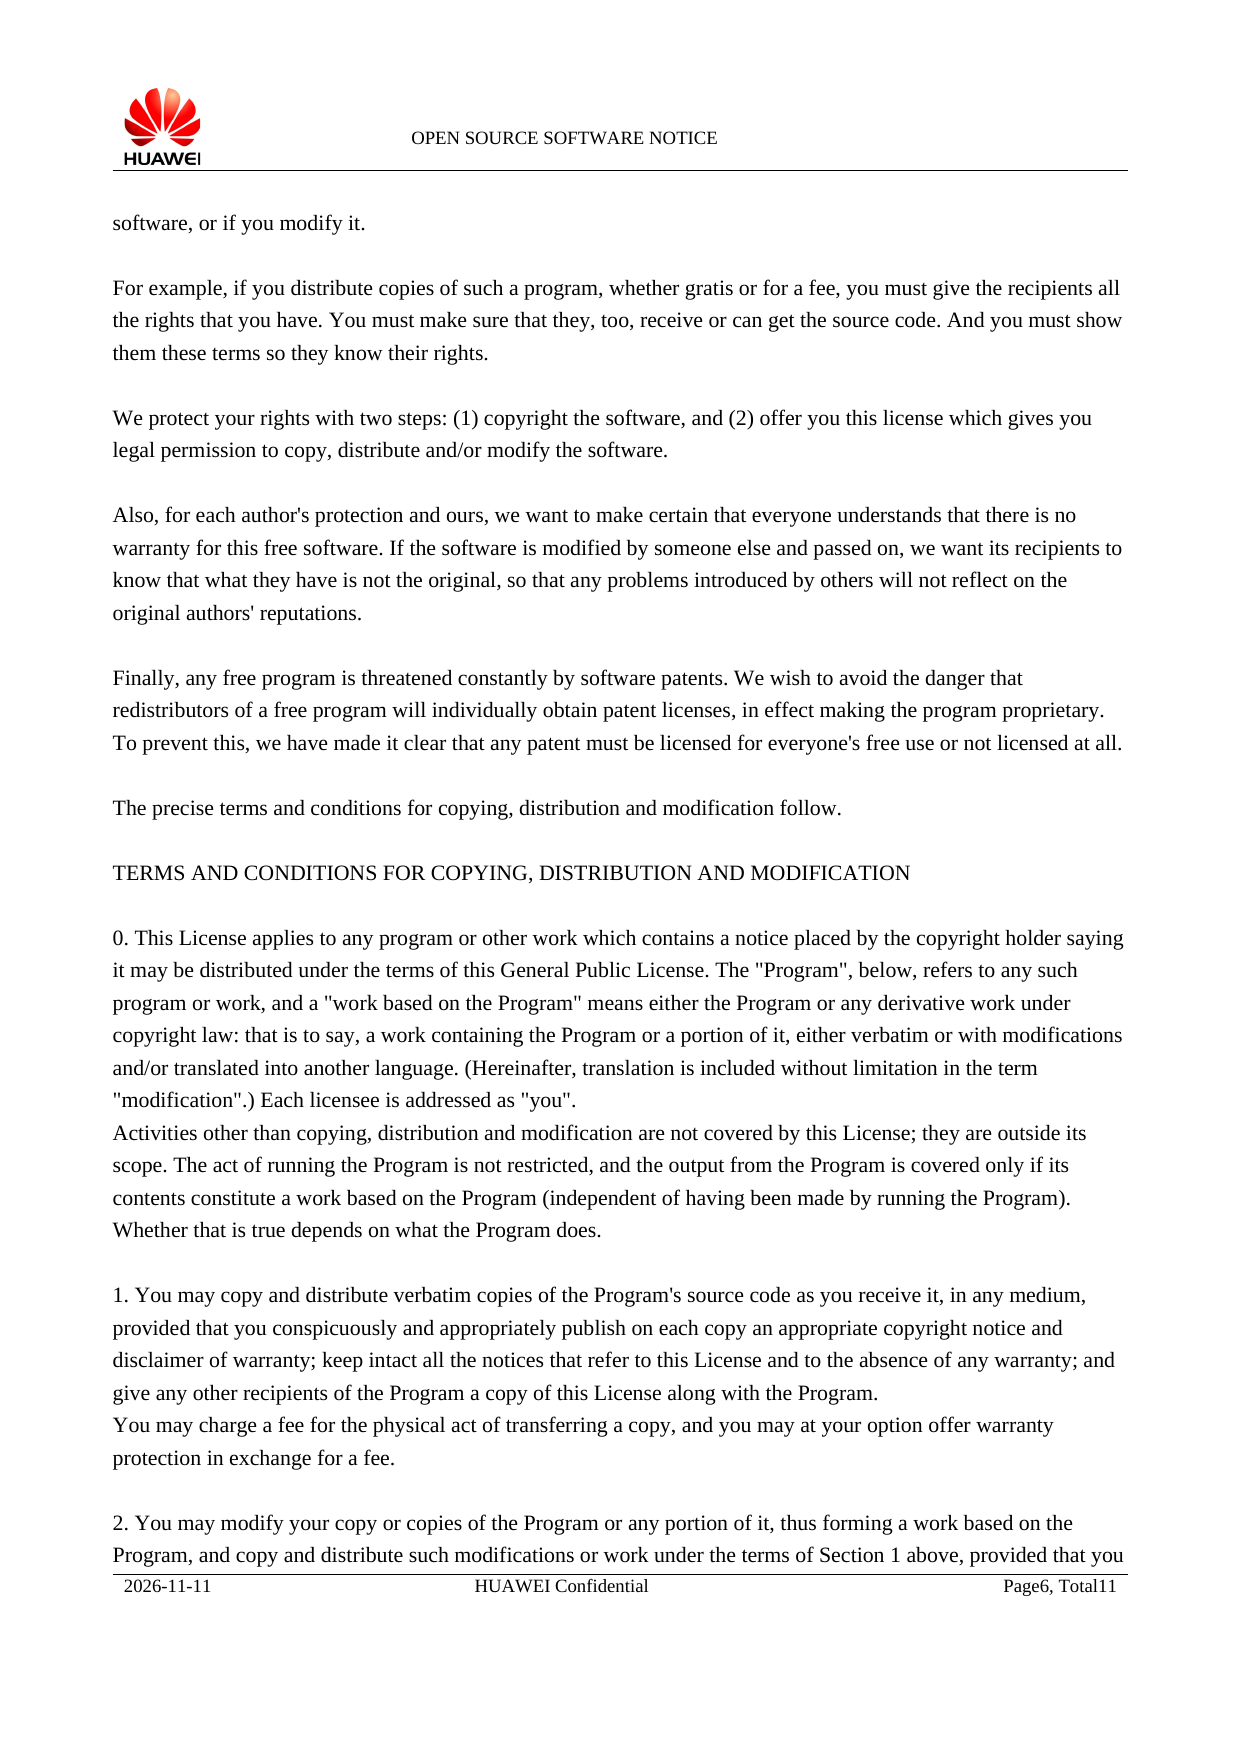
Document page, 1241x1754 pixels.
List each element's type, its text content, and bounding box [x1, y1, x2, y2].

text Also, for each author's protection and ours, we want to make certain that everyone understands that there is no warranty for this free software. If the software is modified by someone else and passed on, we want its recipients to know that what they have is not the original, so that any problems introduced by others will not reflect on the original authors' reputations. [112, 499, 1128, 629]
text 0. This License applies to any program or other work which contains a notice placed by the copyright holder saying it may be distributed under the terms of this General Public License. The "Program", below, refers to any such program or work, and a "work based on the Program" means either the Program or any derivative work under copyright law: that is to say, a work containing the Program or a portion of it, either verbatim or with modifications and/or translated into another language. (Hereinafter, translation is included without limitation in the term "modification".) Each licensee is addressed as "you". [112, 921, 1128, 1116]
text For example, if you distribute copies of such a program, whether gratis or for a fee, you must give the recipients all the rights that you have. You must make sure that they, too, receive or can get the source code. And you must show them these terms so they know their rights. [112, 271, 1128, 369]
text 1. You may copy and distribute verbatim copies of the Program's source code as you receive it, in any medium, provided that you conspicuously and appropriately publish on each copy an appropriate copyright notice and disclaimer of warranty; keep intact all the notices that refer to this License and to the absence of any warranty; and give any other recipients of the Program a copy of this License along with the Program. [112, 1279, 1128, 1409]
text Finally, any free program is threatened constantly by software patents. We wish to avoid the danger that redistributors of a free program will individually obtain patent licenses, in effect making the program proprietary. To prevent this, we have made it clear that any patent must be licensed for everyone's free use or not licensed at all. [112, 661, 1128, 759]
text TERMS AND CONDITIONS FOR COPYING, DISTRIBUTION AND MODIFICATION [112, 856, 1128, 889]
text The precise terms and conditions for copying, distribution and modification follow. [112, 791, 1128, 824]
text Activities other than copying, distribution and modification are not covered by this License; they are outside its scope. The act of running the Program is not restricted, and the output from the Program is covered only if its contents constitute a work based on the Program (independent of having been made by running the Program). Whether that is true depends on what the Program does. [112, 1116, 1128, 1246]
picture [124, 88, 201, 165]
text We protect your rights with two steps: (1) copyright the software, and (2) offer you this license which gives you legal permission to copy, distribute and/or modify the software. [112, 401, 1128, 466]
text You may charge a fee for the physical act of transferring a copy, and you may at your option offer warranty protection in exchange for a fee. [112, 1409, 1128, 1474]
